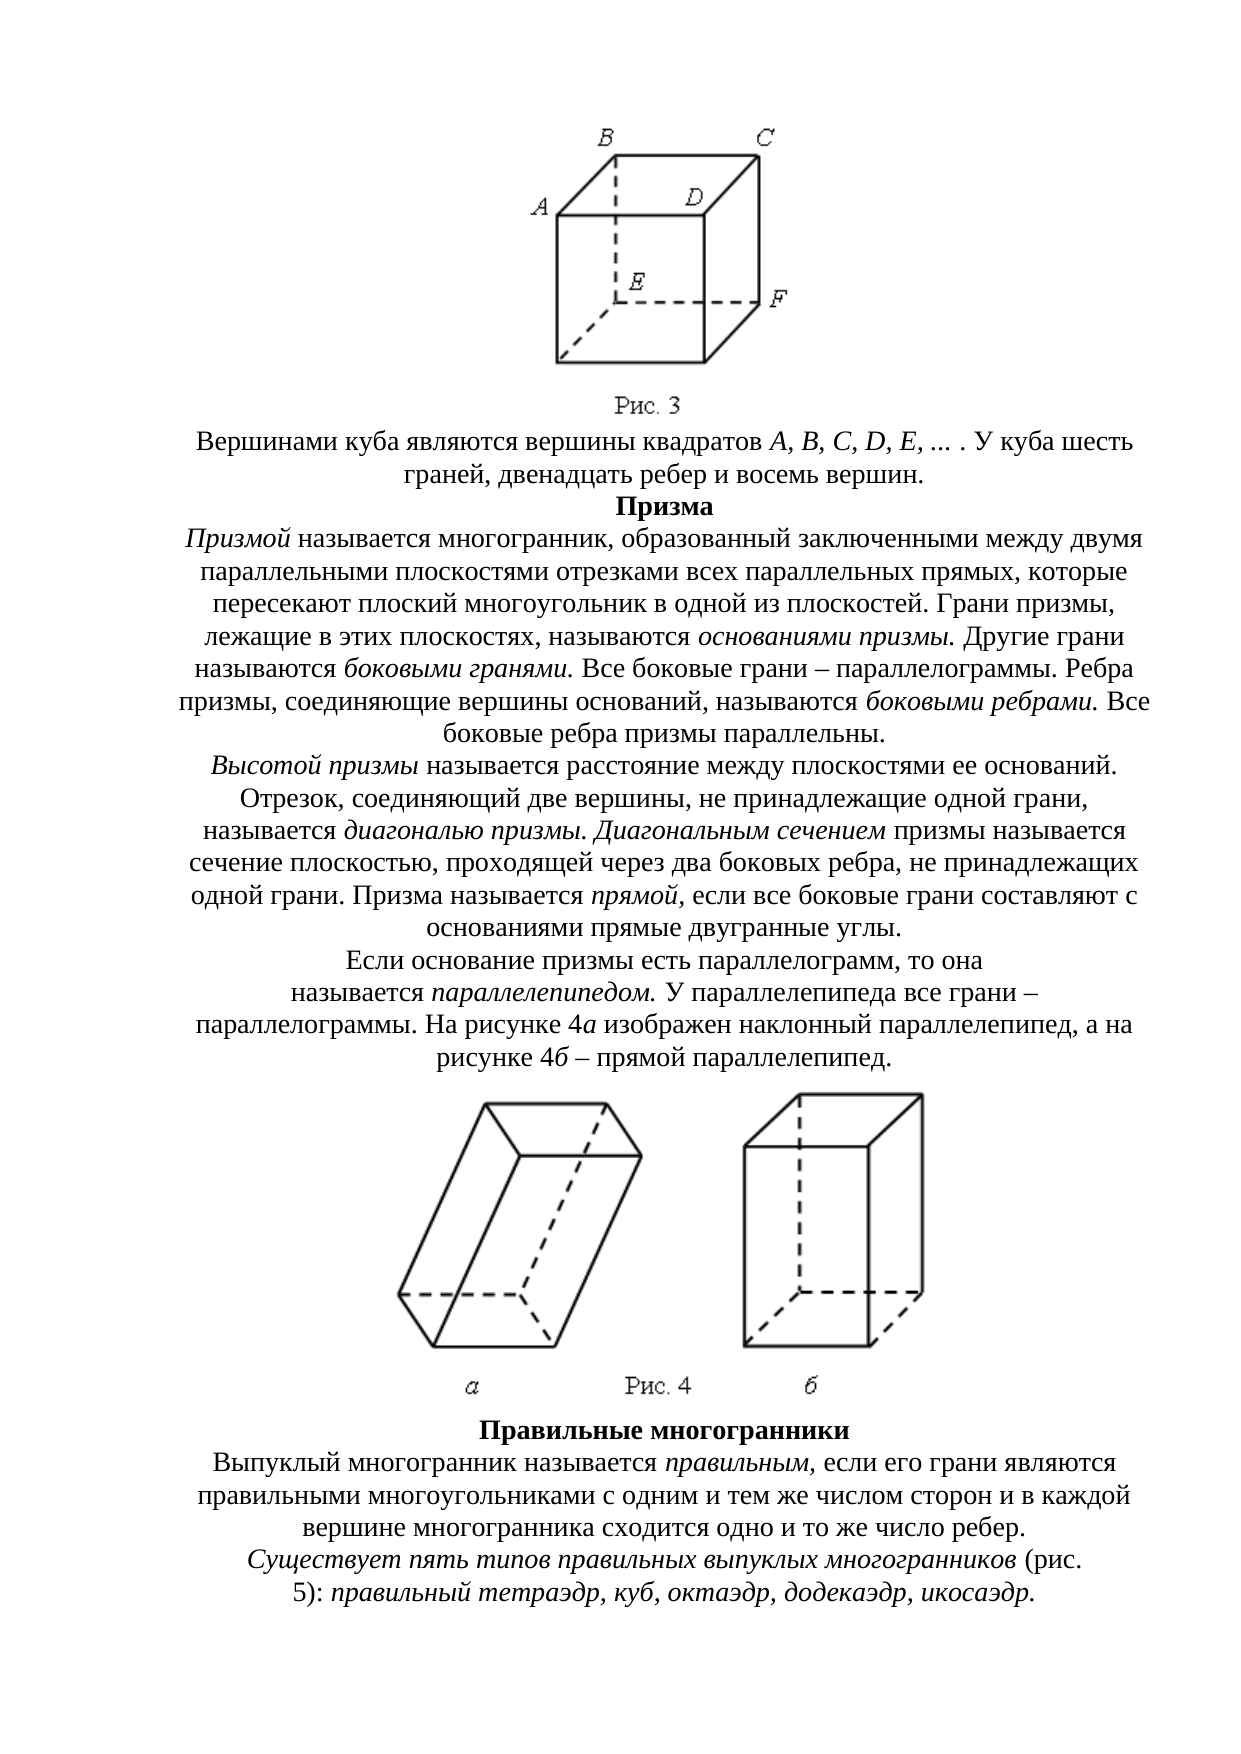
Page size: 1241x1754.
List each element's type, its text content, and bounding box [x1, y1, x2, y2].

text Призмой называется многогранник, образованный заключенными между двумя параллельными плоскостями отрезками всех параллельных прямых, которые пересекают плоский многоугольник в одной из плоскостей. Грани призмы, лежащие в этих плоскостях, называются основаниями призмы. Другие грани называются боковыми гранями. Все боковые грани – параллелограммы. Ребра призмы, соединяющие вершины оснований, называются боковыми ребрами. Все боковые ребра призмы параллельны. [177, 522, 1152, 748]
text Высотой призмы называется расстояние между плоскостями ее оснований. Отрезок, соединяющий две вершины, не принадлежащие одной грани, называется диагональю призмы. Диагональным сечением призмы называется сечение плоскостью, проходящей через два боковых ребра, не принадлежащих одной грани. Призма называется прямой, если все боковые грани составляют с основаниями прямые двугранные углы. [177, 748, 1152, 943]
text Выпуклый многогранник называется правильным, если его грани являются правильными многоугольниками с одним и тем же числом сторон и в каждой вершине многогранника сходится одно и то же число ребер. [177, 1445, 1152, 1542]
text Существует пять типов правильных выпуклых многогранников (рис. 5): правильный тетраэдр, куб, октаэдр, додекаэдр, икосаэдр. [177, 1542, 1152, 1607]
text Если основание призмы есть параллелограмм, то она называется параллелепипедом. У параллелепипеда все грани – параллелограммы. На рисунке 4а изображен наклонный параллелепипед, а на рисунке 4б – прямой параллелепипед. [177, 943, 1152, 1072]
text Вершинами куба являются вершины квадратов А, В, С, D, Е, ... . У куба шесть граней, двенадцать ребер и восемь вершин. [177, 424, 1152, 489]
picture [369, 1072, 959, 1413]
text Правильные многогранники [177, 1413, 1152, 1445]
picture [512, 118, 817, 425]
text Призма [177, 489, 1152, 522]
